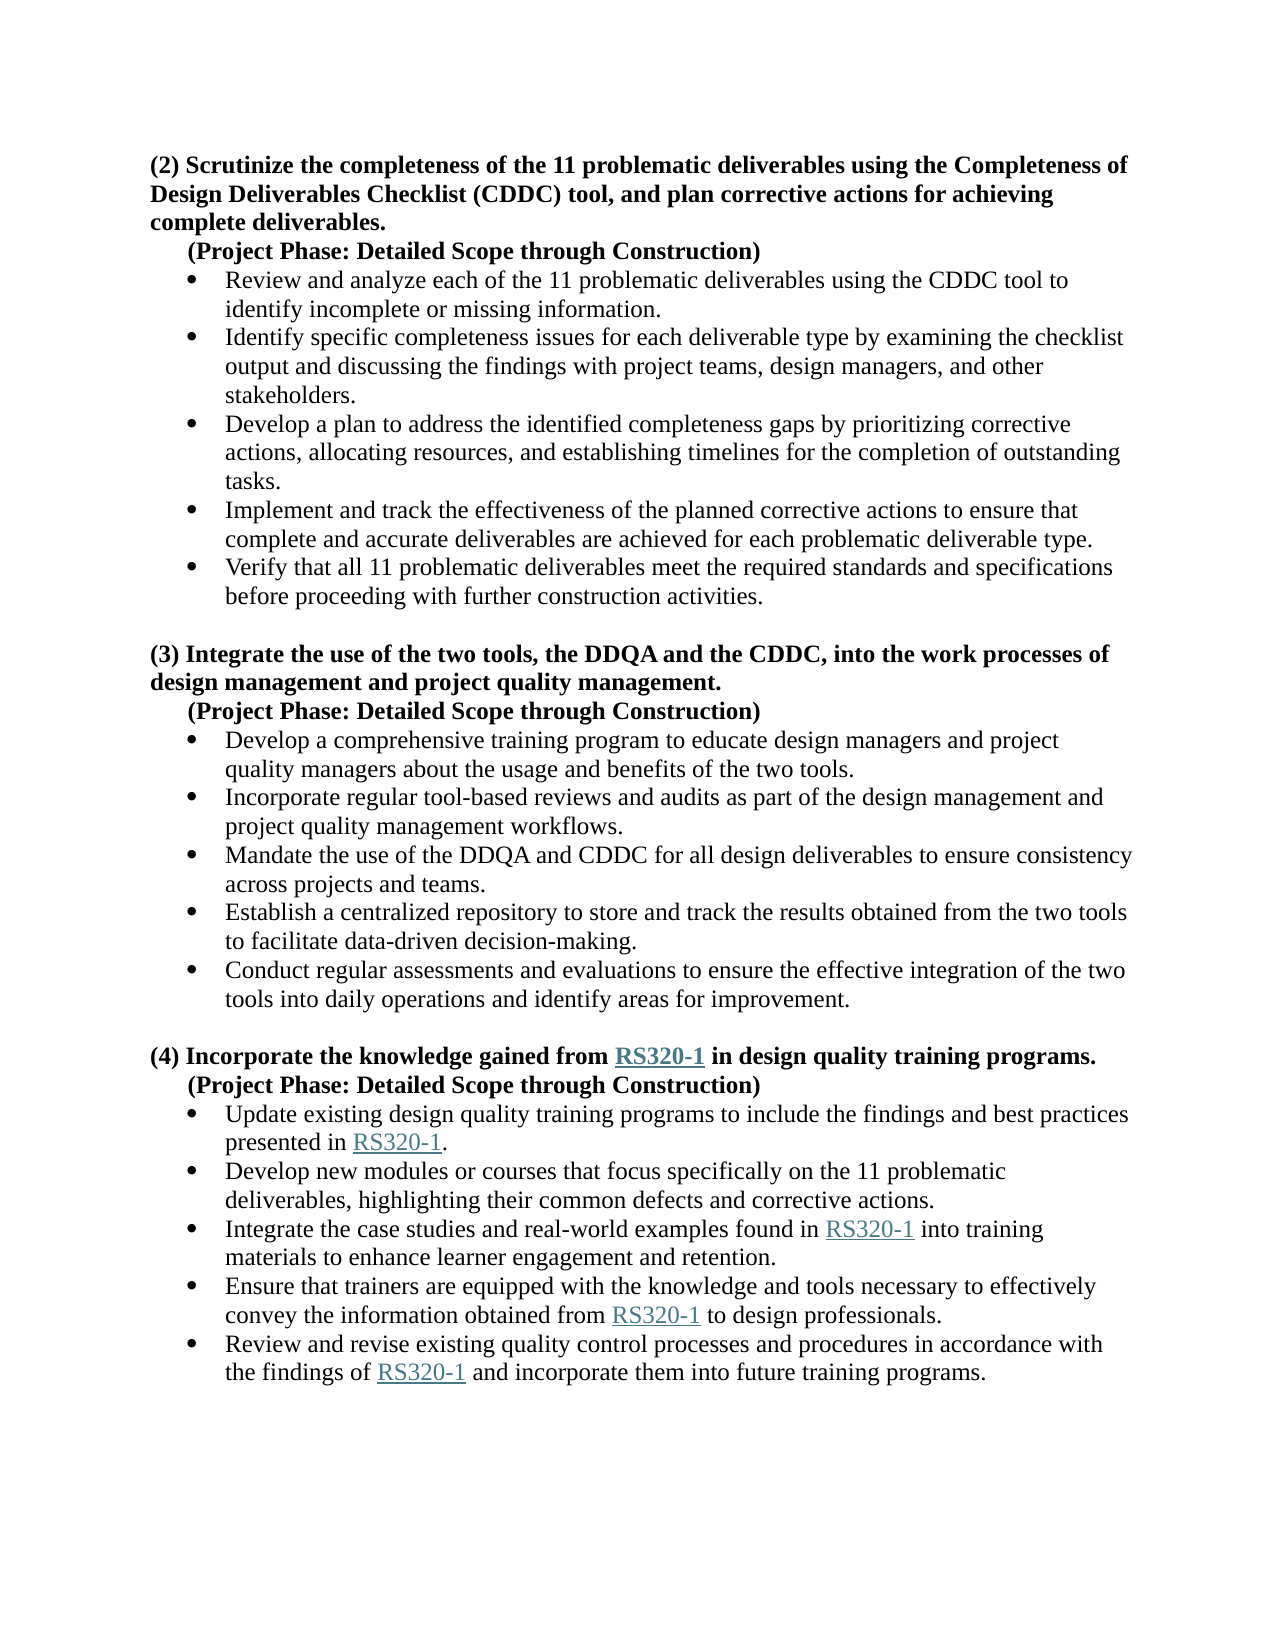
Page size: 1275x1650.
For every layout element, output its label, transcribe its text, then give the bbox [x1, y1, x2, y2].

subtitle (3) Integrate the use of the two tools, the DDQA and the CDDC, into the work processes of design management and project quality management. [150, 639, 1134, 696]
list Develop new modules or courses that focus specifically on the 11 problematic deliverables, highlighting their common defects and corrective actions. [187, 1156, 1134, 1214]
list Incorporate regular tool-based reviews and audits as part of the design management and project quality management workflows. [187, 782, 1134, 840]
list Review and revise existing quality control processes and procedures in accordance with the findings of RS320-1 and incorporate them into future training programs. [187, 1329, 1134, 1386]
list Verify that all 11 problematic deliverables meet the required standards and specifications before proceeding with further construction activities. [187, 552, 1134, 610]
subtitle (Project Phase: Detailed Scope through Construction) [150, 1070, 1134, 1099]
list Establish a centralized repository to store and track the results obtained from the two tools to facilitate data-driven decision-making. [187, 897, 1134, 955]
list Update existing design quality training programs to include the findings and best practices presented in RS320-1. [187, 1099, 1134, 1156]
list Identify specific completeness issues for each deliverable type by examining the checklist output and discussing the findings with project teams, design managers, and other stakeholders. [187, 322, 1134, 409]
list Integrate the case studies and real-world examples found in RS320-1 into training materials to enhance learner engagement and retention. [187, 1214, 1134, 1271]
list Develop a comprehensive training program to educate design managers and project quality managers about the usage and benefits of the two tools. [187, 725, 1134, 782]
list Implement and track the effectiveness of the planned corrective actions to ensure that complete and accurate deliverables are achieved for each problematic deliverable type. [187, 495, 1134, 552]
subtitle (Project Phase: Detailed Scope through Construction) [150, 696, 1134, 725]
list Review and analyze each of the 11 problematic deliverables using the CDDC tool to identify incomplete or missing information. [187, 265, 1134, 322]
list Ensure that trainers are equipped with the knowledge and tools necessary to effectively convey the information obtained from RS320-1 to design professionals. [187, 1271, 1134, 1329]
list Mandate the use of the DDQA and CDDC for all design deliverables to ensure consistency across projects and teams. [187, 840, 1134, 897]
subtitle (4) Incorporate the knowledge gained from RS320-1 in design quality training programs. [150, 1041, 1134, 1070]
subtitle (Project Phase: Detailed Scope through Construction) [150, 236, 1134, 265]
subtitle (2) Scrutinize the completeness of the 11 problematic deliverables using the Completeness of Design Deliverables Checklist (CDDC) tool, and plan corrective actions for achieving complete deliverables. [150, 150, 1134, 236]
list Develop a plan to address the identified completeness gaps by prioritizing corrective actions, allocating resources, and establishing timelines for the completion of outstanding tasks. [187, 409, 1134, 495]
list Conduct regular assessments and evaluations to ensure the effective integration of the two tools into daily operations and identify areas for improvement. [187, 955, 1134, 1012]
